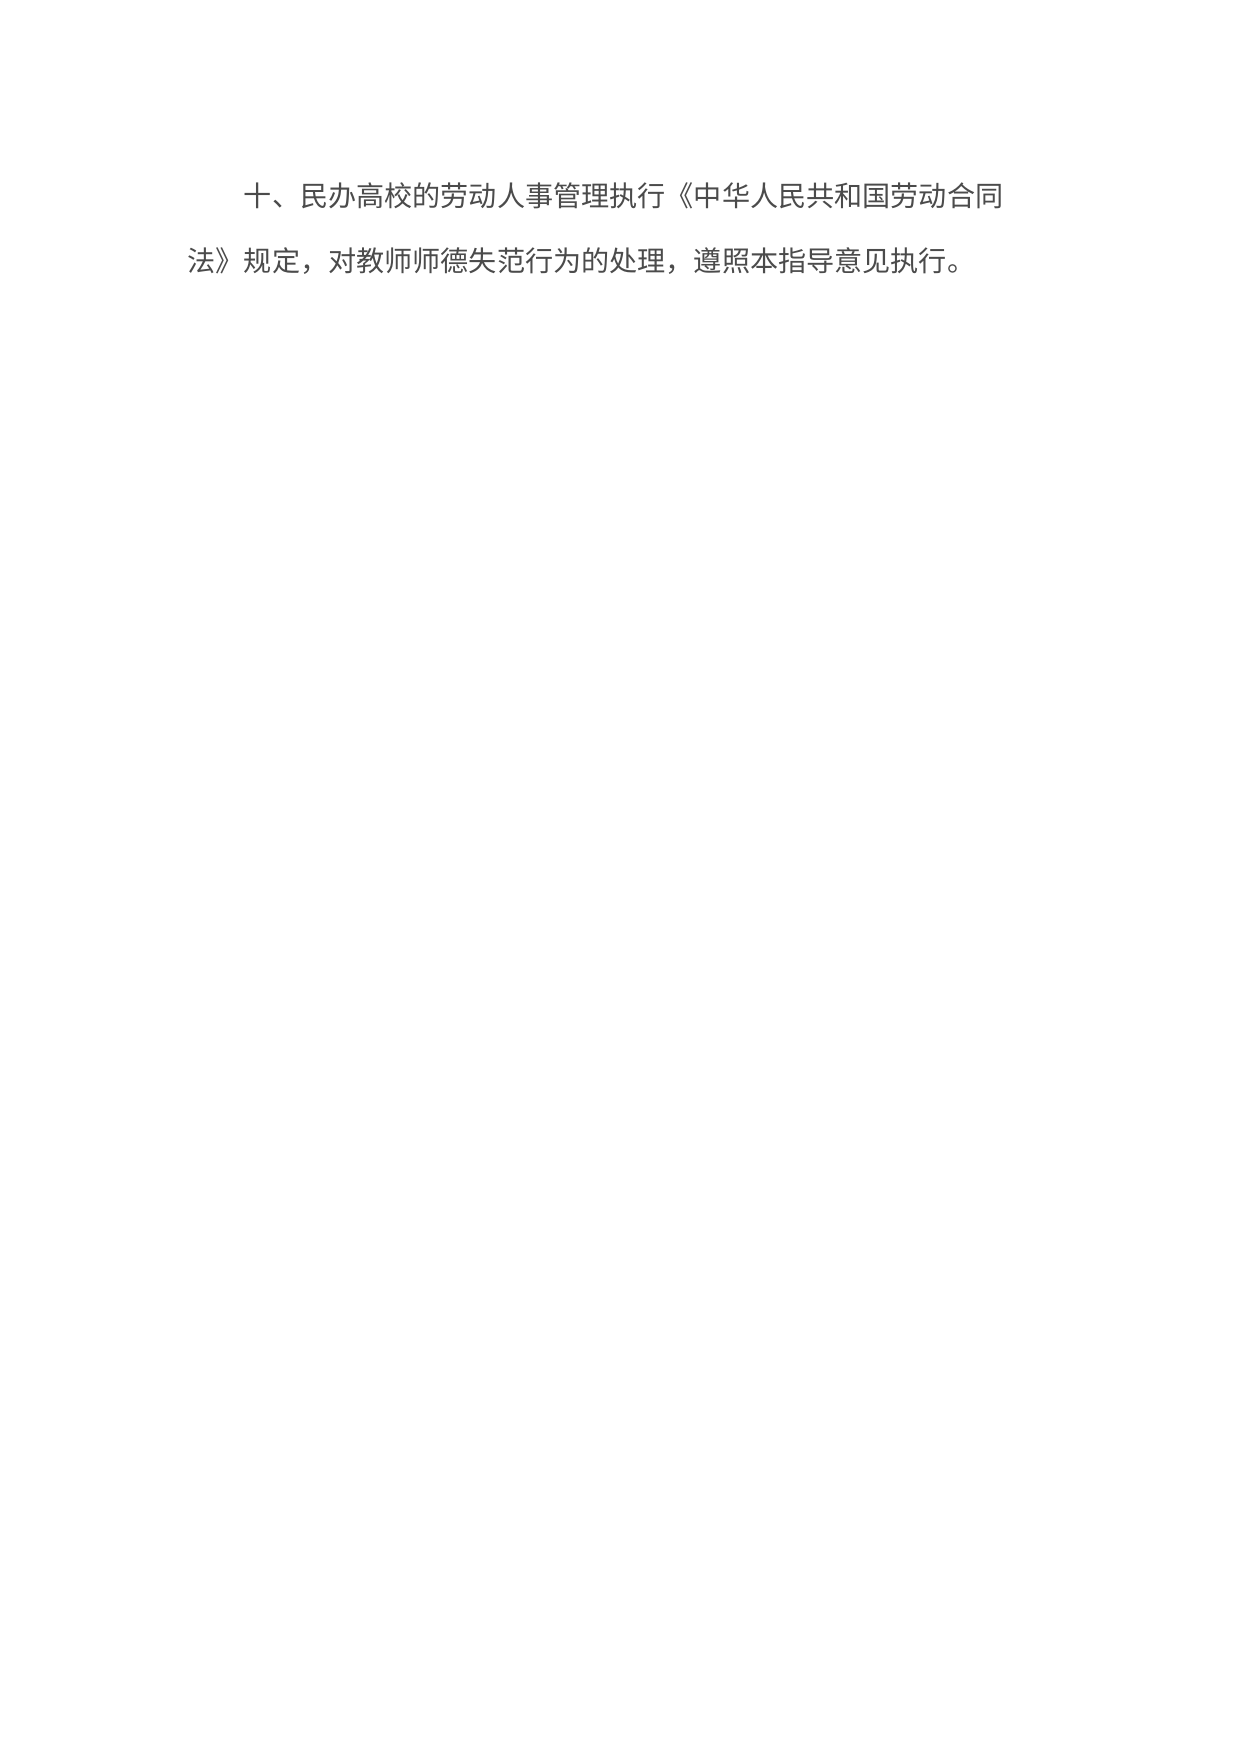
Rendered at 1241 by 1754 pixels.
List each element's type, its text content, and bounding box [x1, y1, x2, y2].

text 十、民办高校的劳动人事管理执行《中华人民共和国劳动合同法》规定，对教师师德失范行为的处理，遵照本指导意见执行。 [187, 162, 1053, 292]
